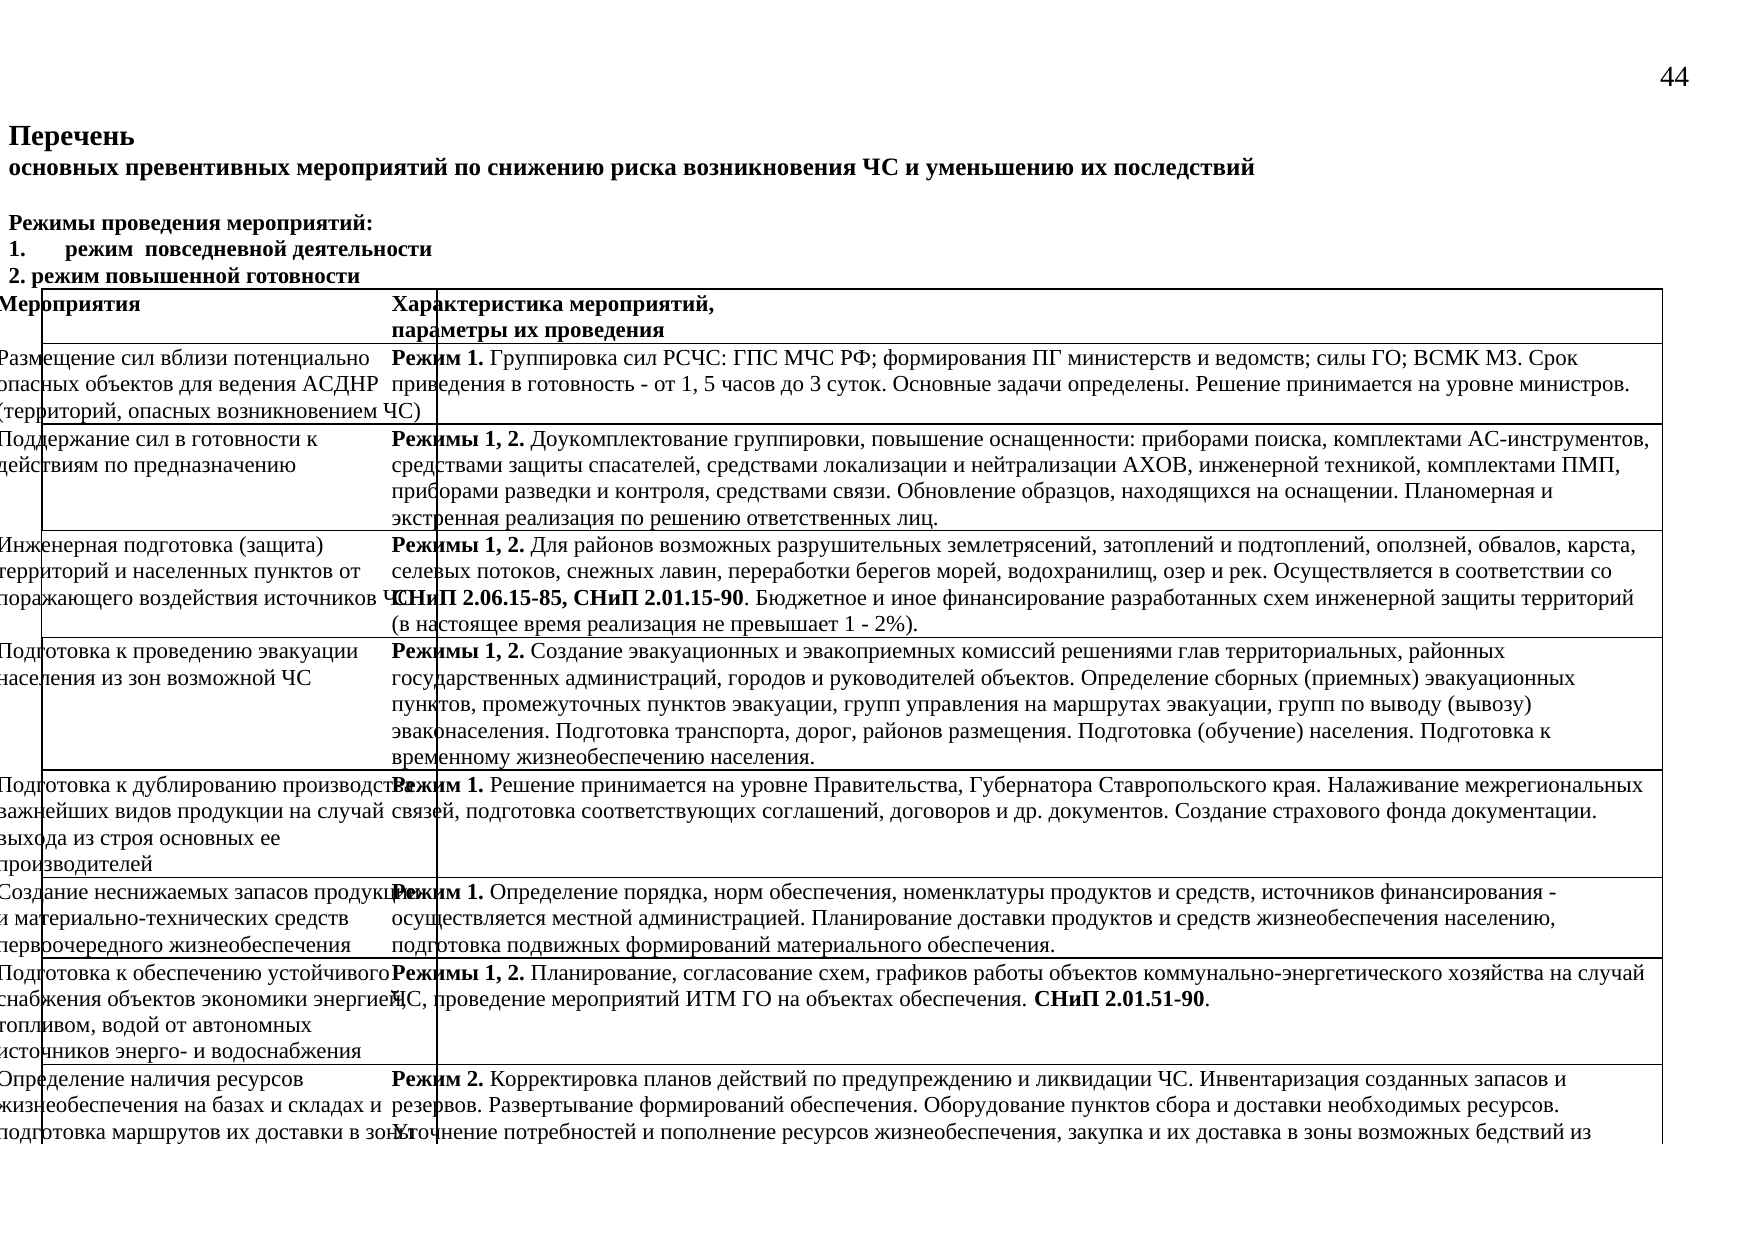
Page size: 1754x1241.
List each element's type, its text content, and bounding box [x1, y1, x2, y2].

text 2. режим повышенной готовности [8, 262, 1689, 288]
table_cell Размещение сил вблизи потенциально опасных объектов для ведения АСДНР (территорий, опасных возникновением ЧС) [43, 344, 436, 423]
table_header Мероприятия [43, 290, 436, 342]
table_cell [438, 1065, 1662, 1144]
table_cell Подготовка к дублированию производства важнейших видов продукции на случай выхода из строя основных ее производителей [43, 771, 436, 876]
list режим повседневной деятельности [8, 236, 1689, 262]
table_cell Режим 1. Группировка сил РСЧС: ГПС МЧС РФ; формирования ПГ министерств и ведомств; силы ГО; ВСМК МЗ. Срок приведения в готовность - от 1, 5 часов до 3 суток. Основные задачи определены. Решение принимается на уровне министров. [438, 344, 1662, 423]
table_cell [43, 1065, 436, 1144]
text Режимы проведения мероприятий: [8, 209, 1689, 236]
table_cell Инженерная подготовка (защита) территорий и населенных пунктов от поражающего воздействия источников ЧС [42, 531, 436, 637]
table_cell Режимы 1, 2. Для районов возможных разрушительных землетрясений, затоплений и подтоплений, оползней, обвалов, карста, селевых потоков, снежных лавин, переработки берегов морей, водохранилищ, озер и рек. Осуществляется в соответствии со СНиП 2.06.15-85, СНиП 2.01.15-90. Бюджетное и иное финансирование разработанных схем инженерной защиты территорий (в настоящее время реализация не превышает 1 - 2%). [438, 531, 1662, 637]
table_cell Режим 1. Определение порядка, норм обеспечения, номенклатуры продуктов и средств, источников финансирования - осуществляется местной администрацией. Планирование доставки продуктов и средств жизнеобеспечения населению, подготовка подвижных формирований материального обеспечения. [438, 878, 1662, 957]
table_cell Поддержание сил в готовности к действиям по предназначению [43, 425, 436, 530]
table_cell Подготовка к проведению эвакуации населения из зон возможной ЧС [43, 638, 436, 769]
table_cell Создание неснижаемых запасов продукции и материально-технических средств первоочередного жизнеобеспечения [43, 878, 436, 957]
table_cell Режим 1. Решение принимается на уровне Правительства, Губернатора Ставропольского края. Налаживание межрегиональных связей, подготовка соответствующих соглашений, договоров и др. документов. Создание страхового фонда документации. [438, 771, 1662, 876]
table_cell Режимы 1, 2. Создание эвакуационных и эвакоприемных комиссий решениями глав территориальных, районных государственных администраций, городов и руководителей объектов. Определение сборных (приемных) эвакуационных пунктов, промежуточных пунктов эвакуации, групп управления на маршрутах эвакуации, групп по выводу (вывозу) эваконаселения. Подготовка транспорта, дорог, районов размещения. Подготовка (обучение) населения. Подготовка к временному жизнеобеспечению населения. [438, 638, 1662, 769]
table_cell Подготовка к обеспечению устойчивого снабжения объектов экономики энергией, топливом, водой от автономных источников энерго- и водоснабжения [43, 959, 436, 1064]
table_cell Режимы 1, 2. Планирование, согласование схем, графиков работы объектов коммунально-энергетического хозяйства на случай ЧС, проведение мероприятий ИТМ ГО на объектах обеспечения. СНиП 2.01.51-90. [438, 959, 1662, 1064]
title Перечень [8, 118, 1689, 152]
table_cell Режимы 1, 2. Доукомплектование группировки, повышение оснащенности: приборами поиска, комплектами АС-инструментов, средствами защиты спасателей, средствами локализации и нейтрализации АХОВ, инженерной техникой, комплектами ПМП, приборами разведки и контроля, средствами связи. Обновление образцов, находящихся на оснащении. Планомерная и экстренная реализация по решению ответственных лиц. [438, 425, 1662, 530]
title основных превентивных мероприятий по снижению риска возникновения ЧС и уменьшению их последствий [8, 152, 1689, 180]
table_header Характеристика мероприятий, параметры их проведения [438, 290, 1662, 342]
